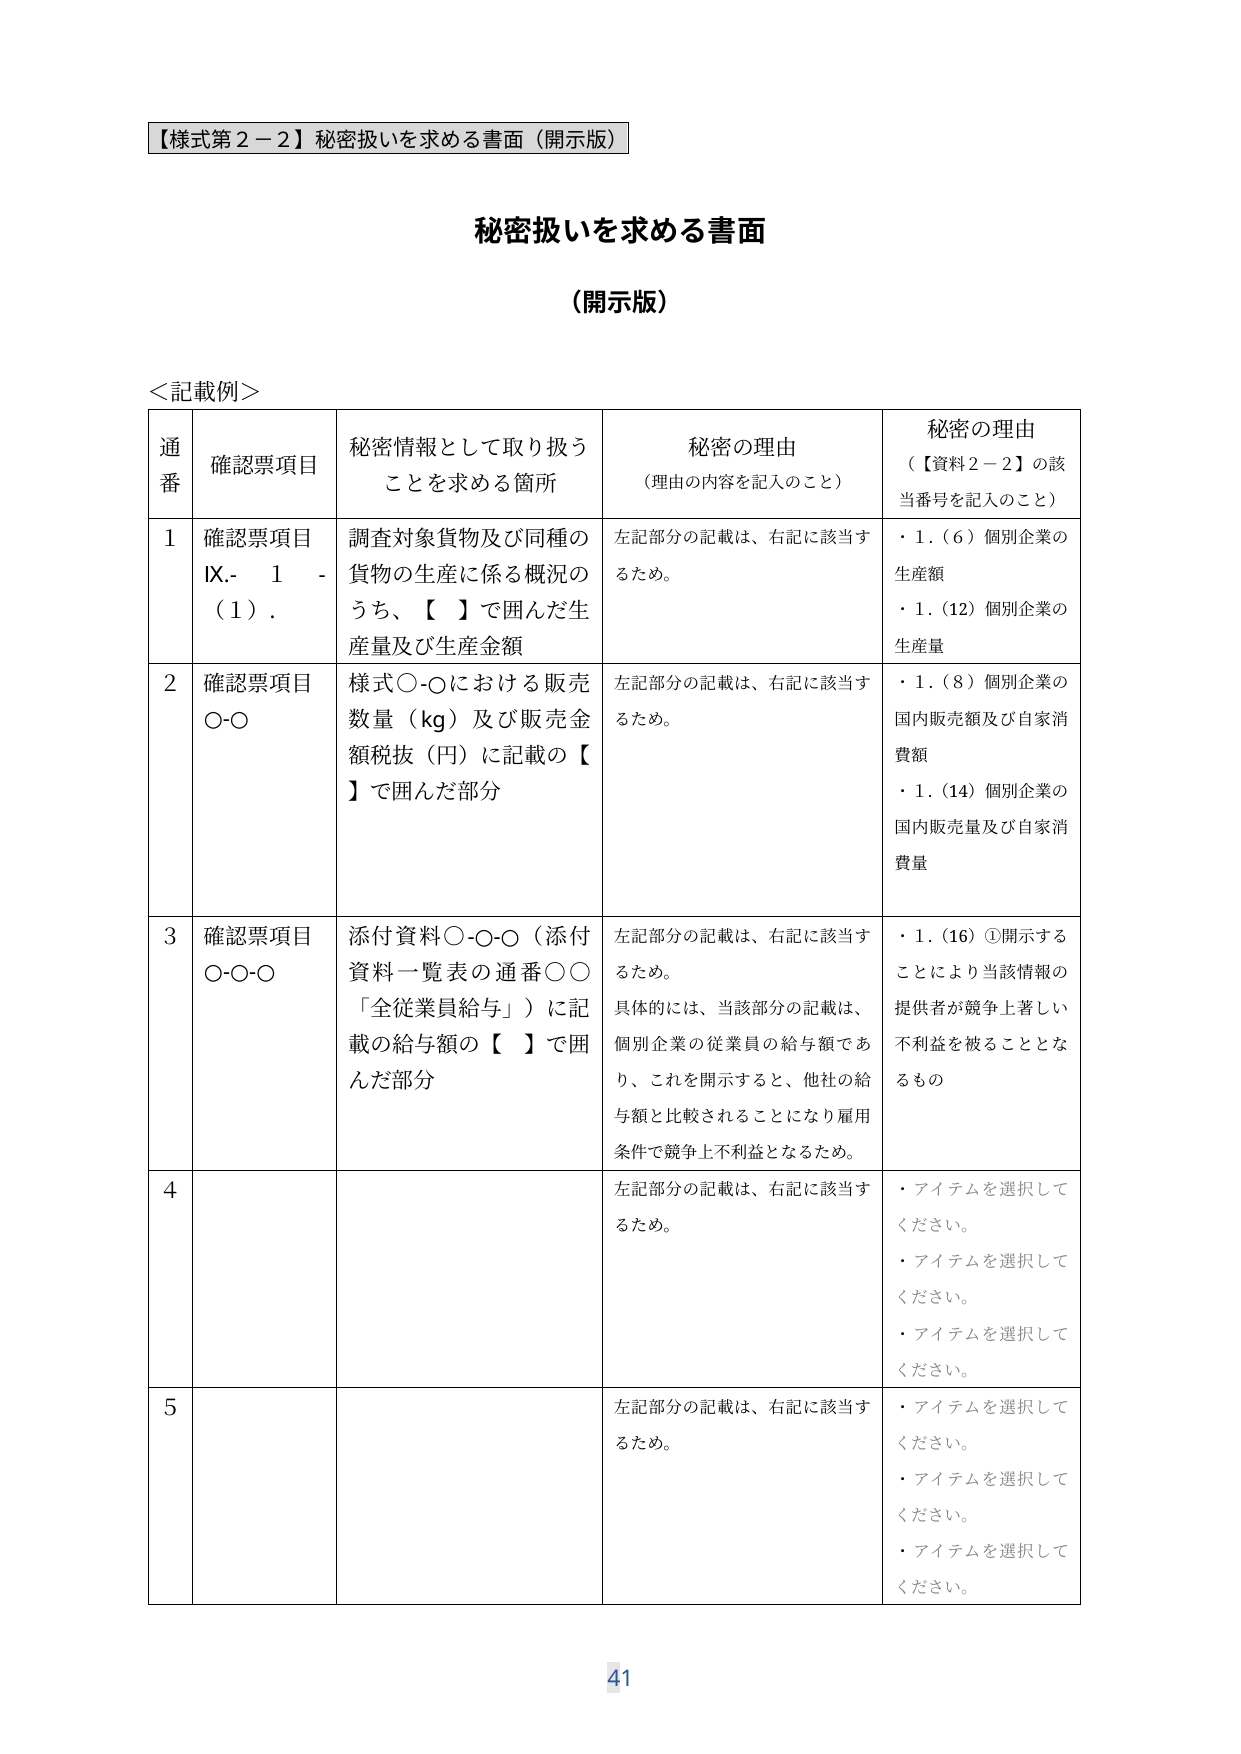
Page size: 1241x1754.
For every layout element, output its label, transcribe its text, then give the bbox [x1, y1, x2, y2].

table_cell 左記部分の記載は、右記に該当するため。 [603, 1388, 882, 1604]
table_cell ３ [149, 917, 192, 1169]
table_cell [337, 1171, 602, 1387]
table_cell 添付資料○-○-○（添付資料一覧表の通番○○「全従業員給与」）に記載の給与額の【 】で囲んだ部分 [337, 917, 602, 1169]
table_cell ・ ・ [883, 664, 1080, 916]
table_cell ・ ・ ・ [883, 1171, 1080, 1387]
table_cell ・ ・ ・ [883, 1388, 1080, 1604]
table_cell 左記部分の記載は、右記に該当するため。 [603, 1171, 882, 1387]
text 【様式第２－２】秘密扱いを求める書面（開示版） [148, 120, 1092, 156]
table_header 秘密情報として取り扱うことを求める箇所 [337, 410, 602, 518]
table_cell 確認票項目 ○-○ [193, 664, 336, 916]
table_header 確認票項目 [193, 410, 336, 518]
table_cell ２ [149, 664, 192, 916]
table_header 秘密の理由 （理由の内容を記入のこと） [603, 410, 882, 518]
table_cell 左記部分の記載は、右記に該当するため。 具体的には、当該部分の記載は、個別企業の従業員の給与額であり、これを開示すると、他社の給与額と比較されることになり雇用条件で競争上不利益となるため。 [603, 917, 882, 1169]
table_cell ・ ・ [883, 519, 1080, 663]
table_cell ５ [149, 1388, 192, 1604]
text ＜記載例＞ [148, 372, 1092, 408]
text 秘密扱いを求める書面 [148, 192, 1092, 264]
table_cell [193, 1388, 336, 1604]
table_cell 確認票項目 Ⅸ.-１-（１）. [193, 519, 336, 663]
table_cell 様式○-○における販売数量（kg）及び販売金額税抜（円）に記載の【 】で囲んだ部分 [337, 664, 602, 916]
text （開示版） [148, 264, 1092, 336]
table_cell [337, 1388, 602, 1604]
table_cell １ [149, 519, 192, 663]
table_header 秘密の理由 （【資料２－２】の該当番号を記入のこと） [883, 410, 1080, 518]
table_cell 確認票項目 ○-○-○ [193, 917, 336, 1169]
table_cell 左記部分の記載は、右記に該当するため。 [603, 664, 882, 916]
table_cell 調査対象貨物及び同種の貨物の生産に係る概況のうち、【 】で囲んだ生産量及び生産金額 [337, 519, 602, 663]
table_cell ・ [883, 917, 1080, 1169]
table_header 通番 [149, 410, 192, 518]
table_cell 左記部分の記載は、右記に該当するため。 [603, 519, 882, 663]
table_cell ４ [149, 1171, 192, 1387]
table_cell [193, 1171, 336, 1387]
